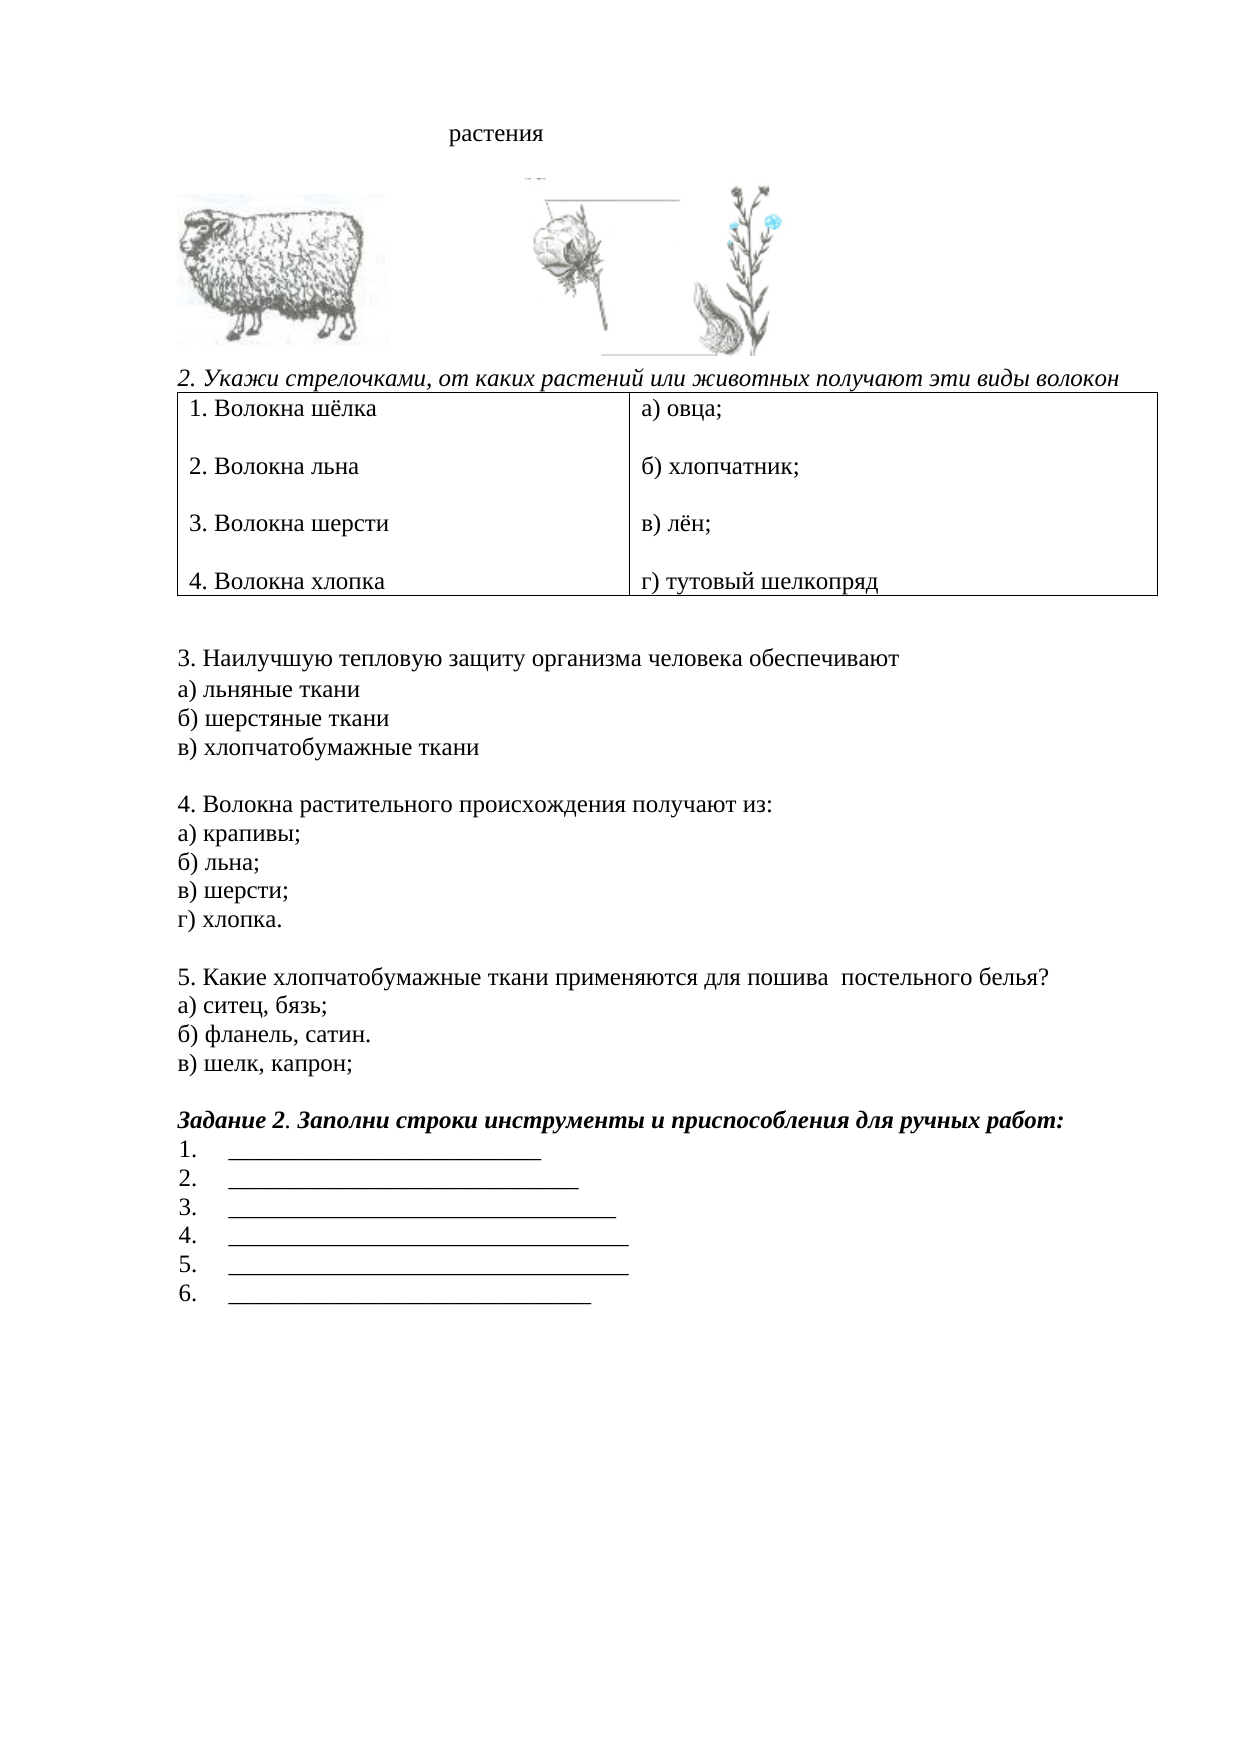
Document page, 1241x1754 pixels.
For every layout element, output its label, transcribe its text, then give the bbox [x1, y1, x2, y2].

text г) хлопка. [177, 904, 1152, 933]
text 6. _____________________________ [178, 1278, 1152, 1307]
text 2. ____________________________ [178, 1163, 1152, 1192]
text б) льна; [177, 847, 1152, 876]
text 2. Укажи стрелочками, от каких растений или животных получают эти виды волокон [177, 363, 1152, 392]
text 5. ________________________________ [178, 1249, 1152, 1278]
picture [177, 194, 390, 345]
text 4. ________________________________ [178, 1221, 1152, 1249]
text а) крапивы; [177, 818, 1152, 847]
table_header а) овца; б) хлопчатник; в) лён; г) тутовый шелкопряд [630, 393, 1157, 594]
text 1. _________________________ [178, 1134, 1152, 1163]
text а) льняные ткани [177, 674, 1152, 703]
text 3. _______________________________ [178, 1192, 1152, 1221]
text б) шерстяные ткани [177, 703, 1152, 732]
text 4. Волокна растительного происхождения получают из: [177, 789, 1152, 818]
text б) фланель, сатин. [177, 1019, 1152, 1048]
text Задание 2. Заполни строки инструменты и приспособления для ручных работ: [177, 1106, 1152, 1134]
text в) хлопчатобумажные ткани [177, 732, 1152, 761]
text 3. Наилучшую тепловую защиту организма человека обеспечивают [177, 643, 1152, 672]
table_header 1. Волокна шёлка 2. Волокна льна 3. Волокна шерсти 4. Волокна хлопка [178, 393, 629, 594]
text в) шелк, капрон; [177, 1048, 1152, 1077]
text 5. Какие хлопчатобумажные ткани применяются для пошива постельного белья? [177, 962, 1152, 991]
picture [523, 178, 790, 354]
text в) шерсти; [177, 876, 1152, 904]
text а) ситец, бязь; [177, 991, 1152, 1019]
text растения [325, 118, 1152, 147]
